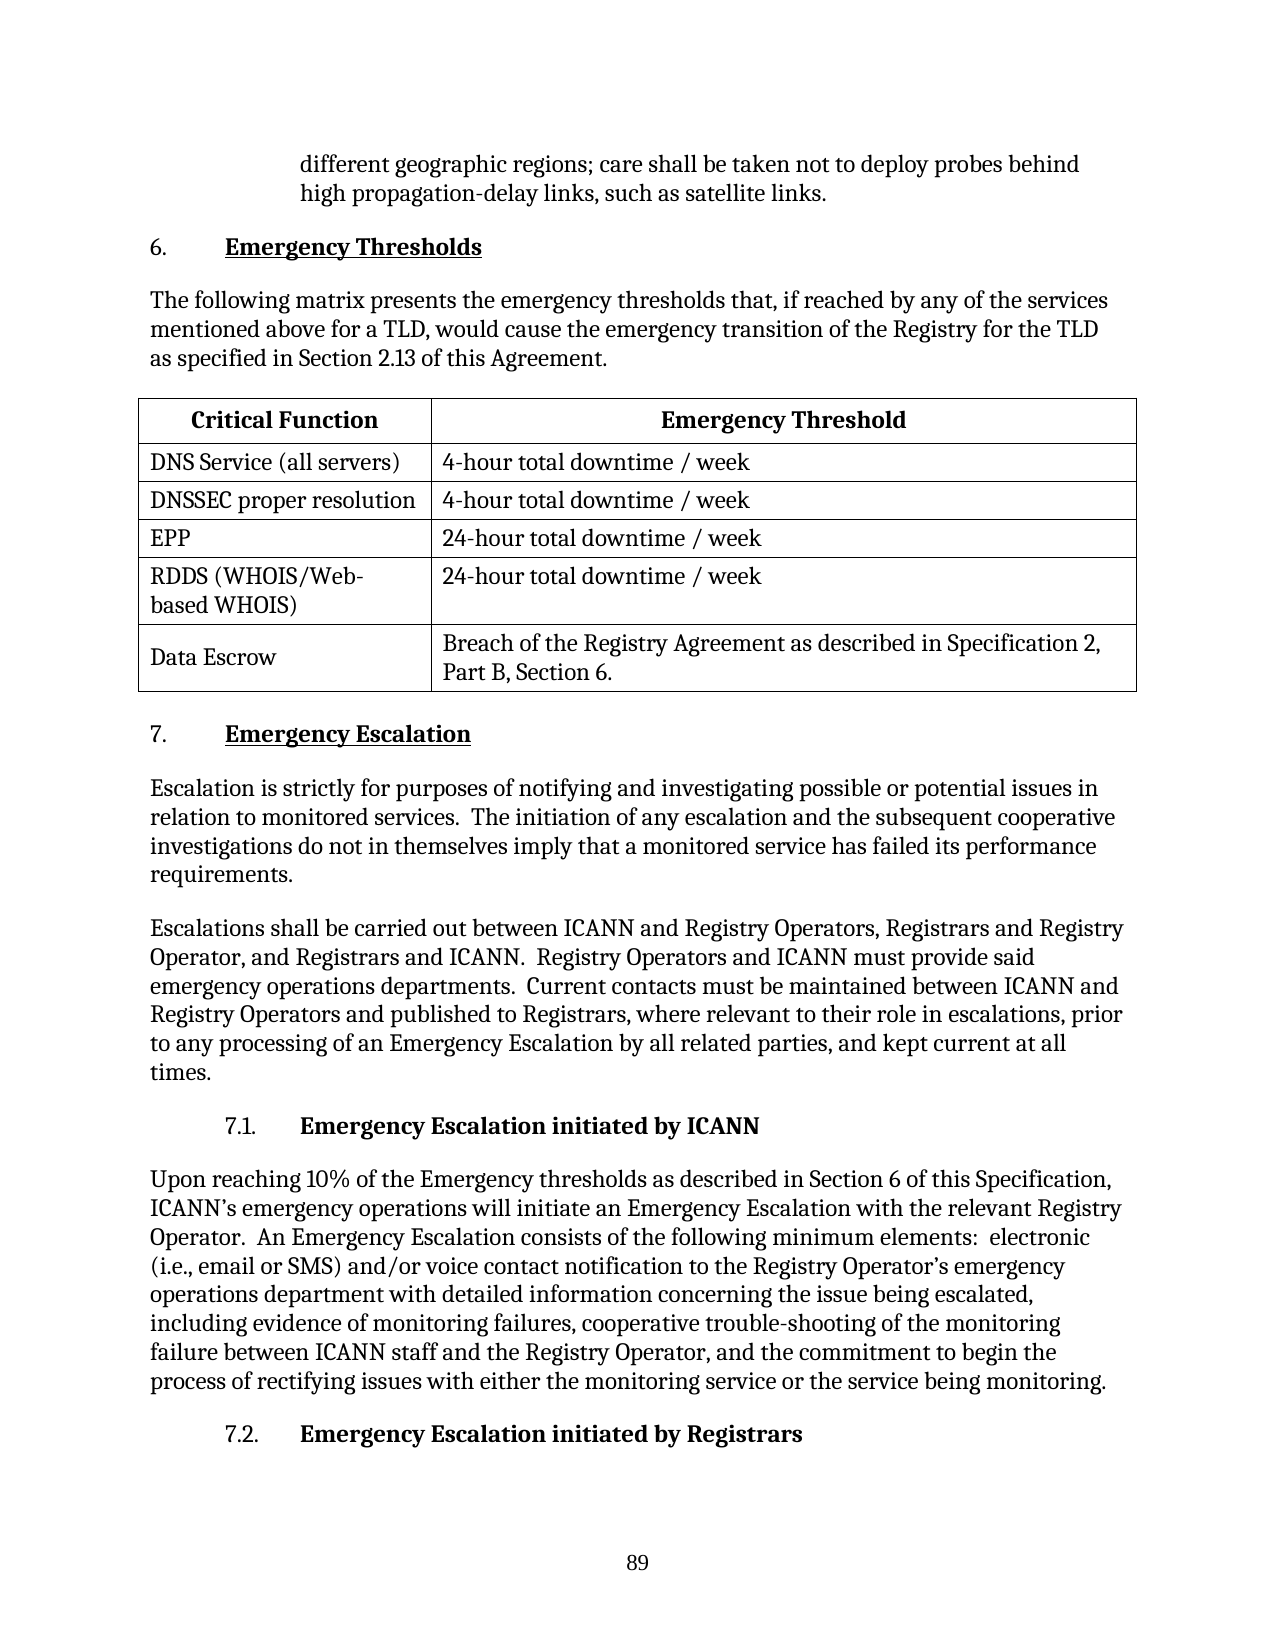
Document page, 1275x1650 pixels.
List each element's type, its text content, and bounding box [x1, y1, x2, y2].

table_cell 4-hour total downtime / week [432, 482, 1136, 519]
table_cell 24-hour total downtime / week [432, 558, 1136, 624]
text Upon reaching 10% of the Emergency thresholds as described in Section 6 of this Specification, ICANN’s emergency operations will initiate an Emergency Escalation with the relevant Registry Operator. An Emergency Escalation consists of the following minimum elements: electronic (i.e., email or SMS) and/or voice contact notification to the Registry Operator’s emergency operations department with detailed information concerning the issue being escalated, including evidence of monitoring failures, cooperative trouble-shooting of the monitoring failure between ICANN staff and the Registry Operator, and the commitment to begin the process of rectifying issues with either the monitoring service or the service being monitoring. [150, 1165, 1125, 1395]
table_cell RDDS (WHOIS/Web-based WHOIS) [139, 558, 431, 624]
table_cell 4-hour total downtime / week [432, 444, 1136, 481]
text Emergency Thresholds [150, 232, 1125, 261]
text Emergency Escalation initiated by ICANN [225, 1112, 1125, 1140]
table_cell EPP [139, 520, 431, 557]
text Escalation is strictly for purposes of notifying and investigating possible or potential issues in relation to monitored services. The initiation of any escalation and the subsequent cooperative investigations do not in themselves imply that a monitored service has failed its performance requirements. [150, 774, 1125, 889]
table_header Emergency Threshold [432, 399, 1136, 442]
text Emergency Escalation [150, 720, 1125, 749]
table_cell 24-hour total downtime / week [432, 520, 1136, 557]
text Escalations shall be carried out between ICANN and Registry Operators, Registrars and Registry Operator, and Registrars and ICANN. Registry Operators and ICANN must provide said emergency operations departments. Current contacts must be maintained between ICANN and Registry Operators and published to Registrars, where relevant to their role in escalations, prior to any processing of an Emergency Escalation by all related parties, and kept current at all times. [150, 914, 1125, 1087]
table_cell DNSSEC proper resolution [139, 482, 431, 519]
text The following matrix presents the emergency thresholds that, if reached by any of the services mentioned above for a TLD, would cause the emergency transition of the Registry for the TLD as specified in Section 2.13 of this Agreement. [150, 286, 1125, 372]
table_cell Data Escrow [139, 625, 431, 691]
table_cell DNS Service (all servers) [139, 444, 431, 481]
table_header Critical Function [139, 399, 431, 442]
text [225, 150, 1125, 207]
table_cell Breach of the Registry Agreement as described in Specification 2, Part B, Section 6. [432, 625, 1136, 691]
text Emergency Escalation initiated by Registrars [225, 1420, 1125, 1449]
